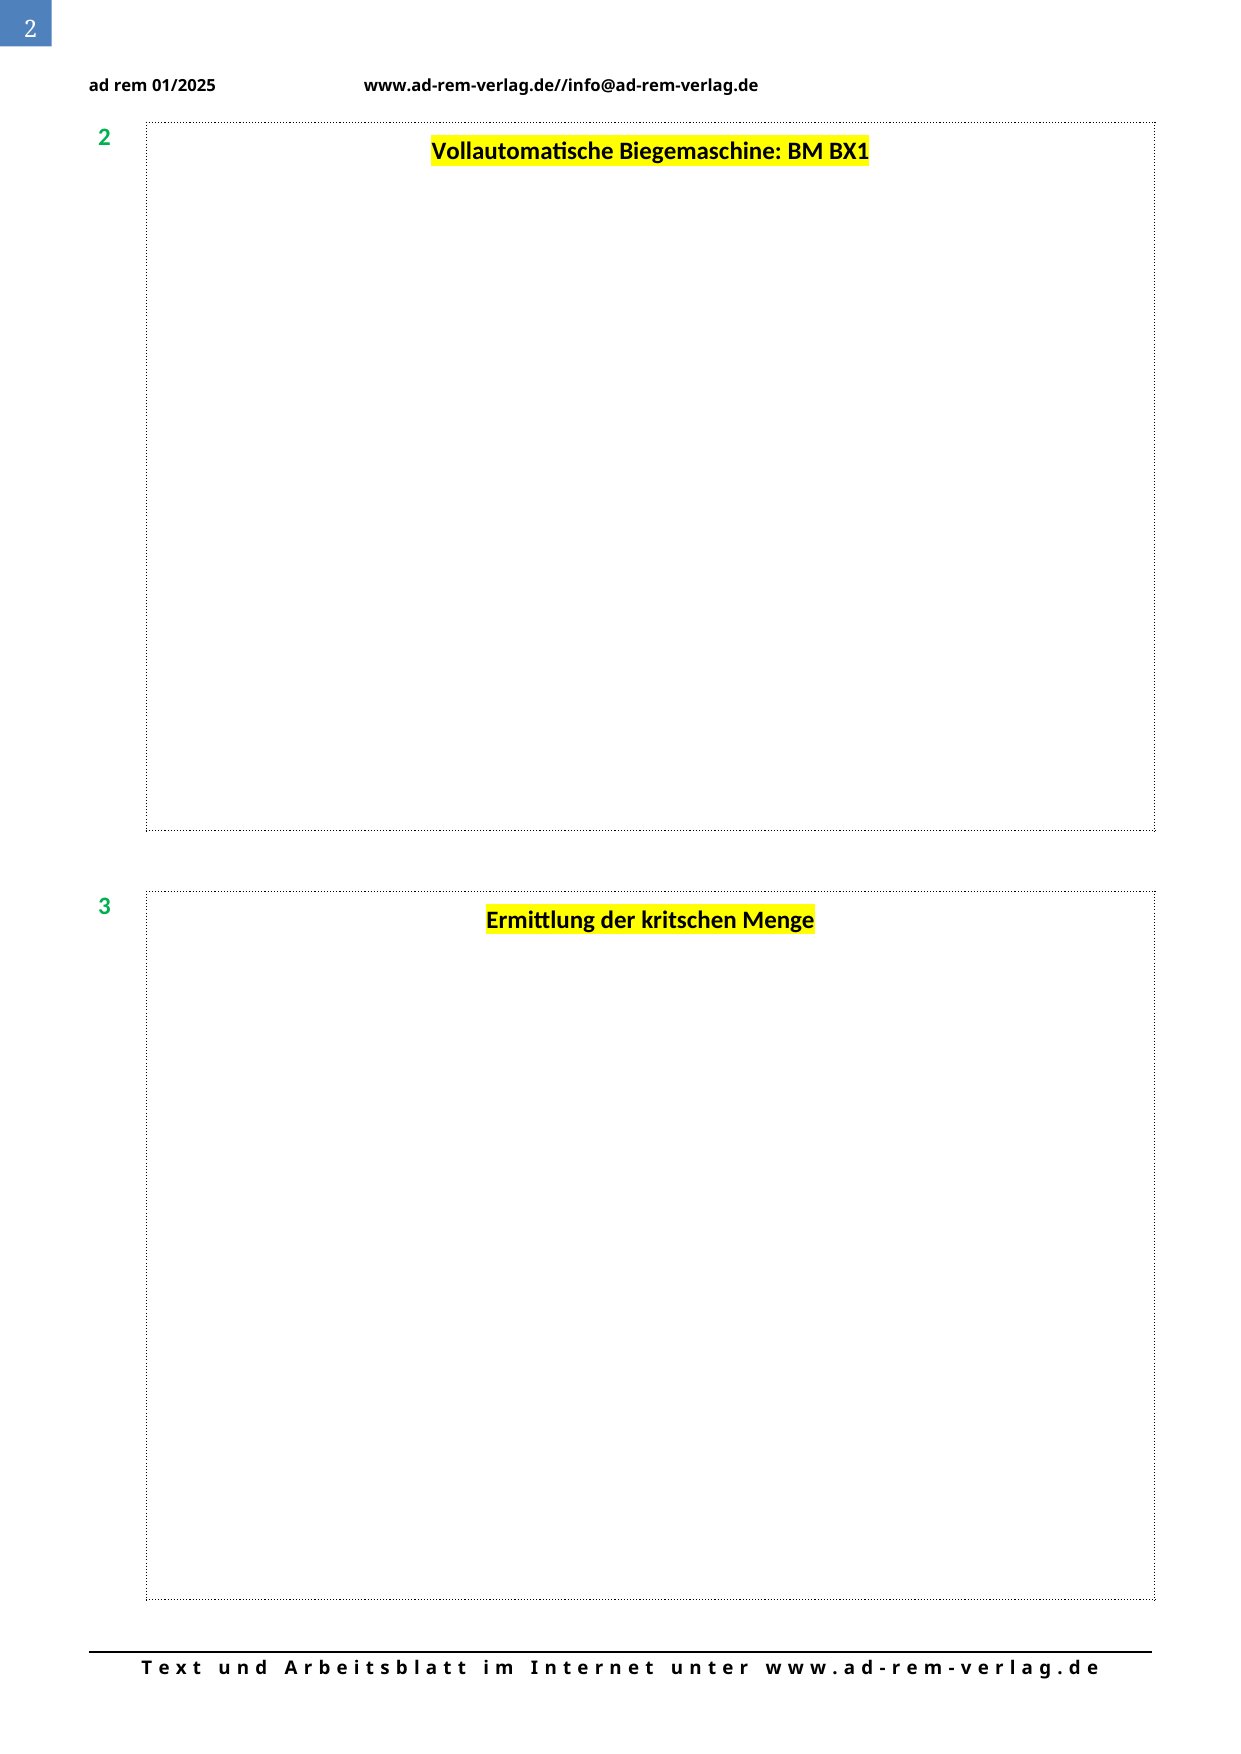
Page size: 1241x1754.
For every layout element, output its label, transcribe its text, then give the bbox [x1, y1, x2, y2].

table_header 3 [74, 891, 134, 1600]
table_header 2 [74, 122, 134, 831]
table_header [135, 122, 1166, 831]
table_header [135, 891, 1166, 1600]
